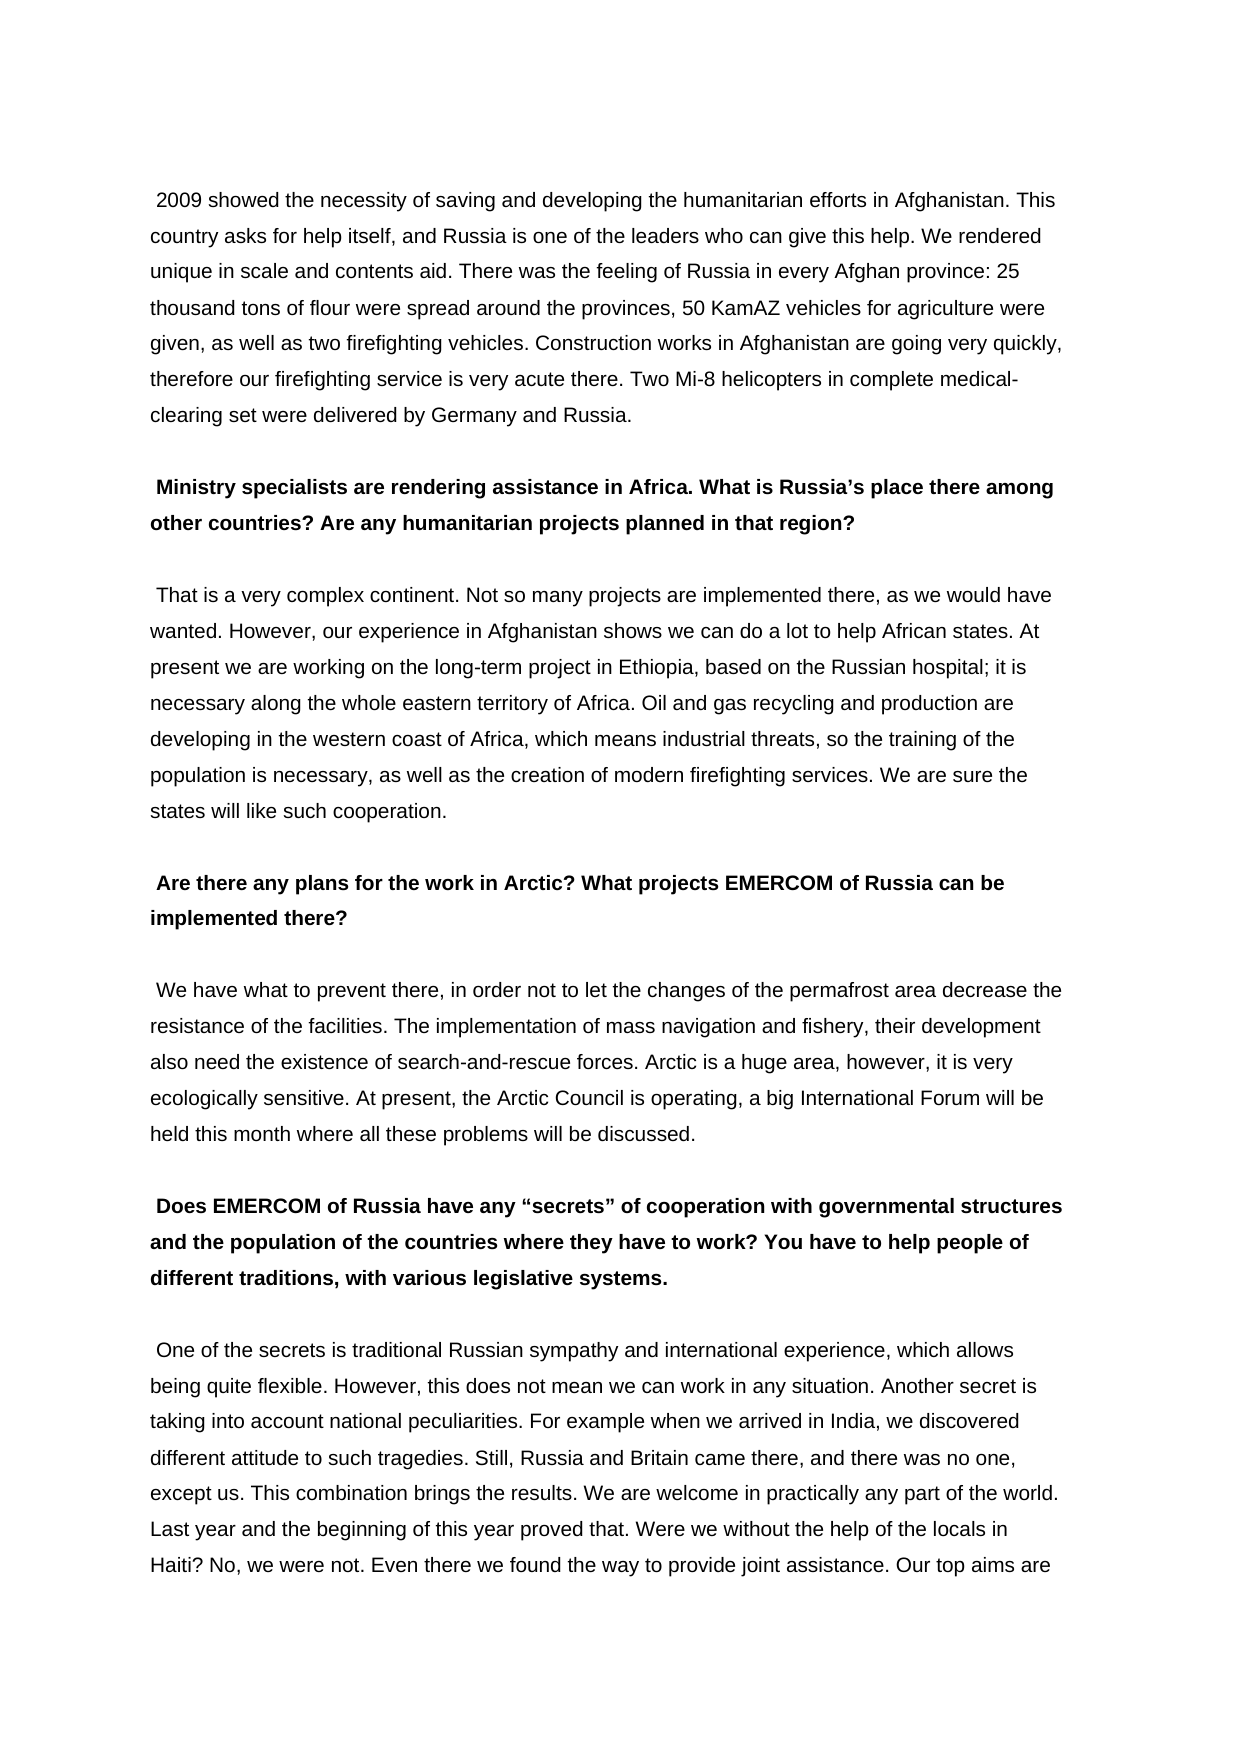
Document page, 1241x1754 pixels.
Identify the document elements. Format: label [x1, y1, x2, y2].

table_cell [140, 150, 1078, 1577]
